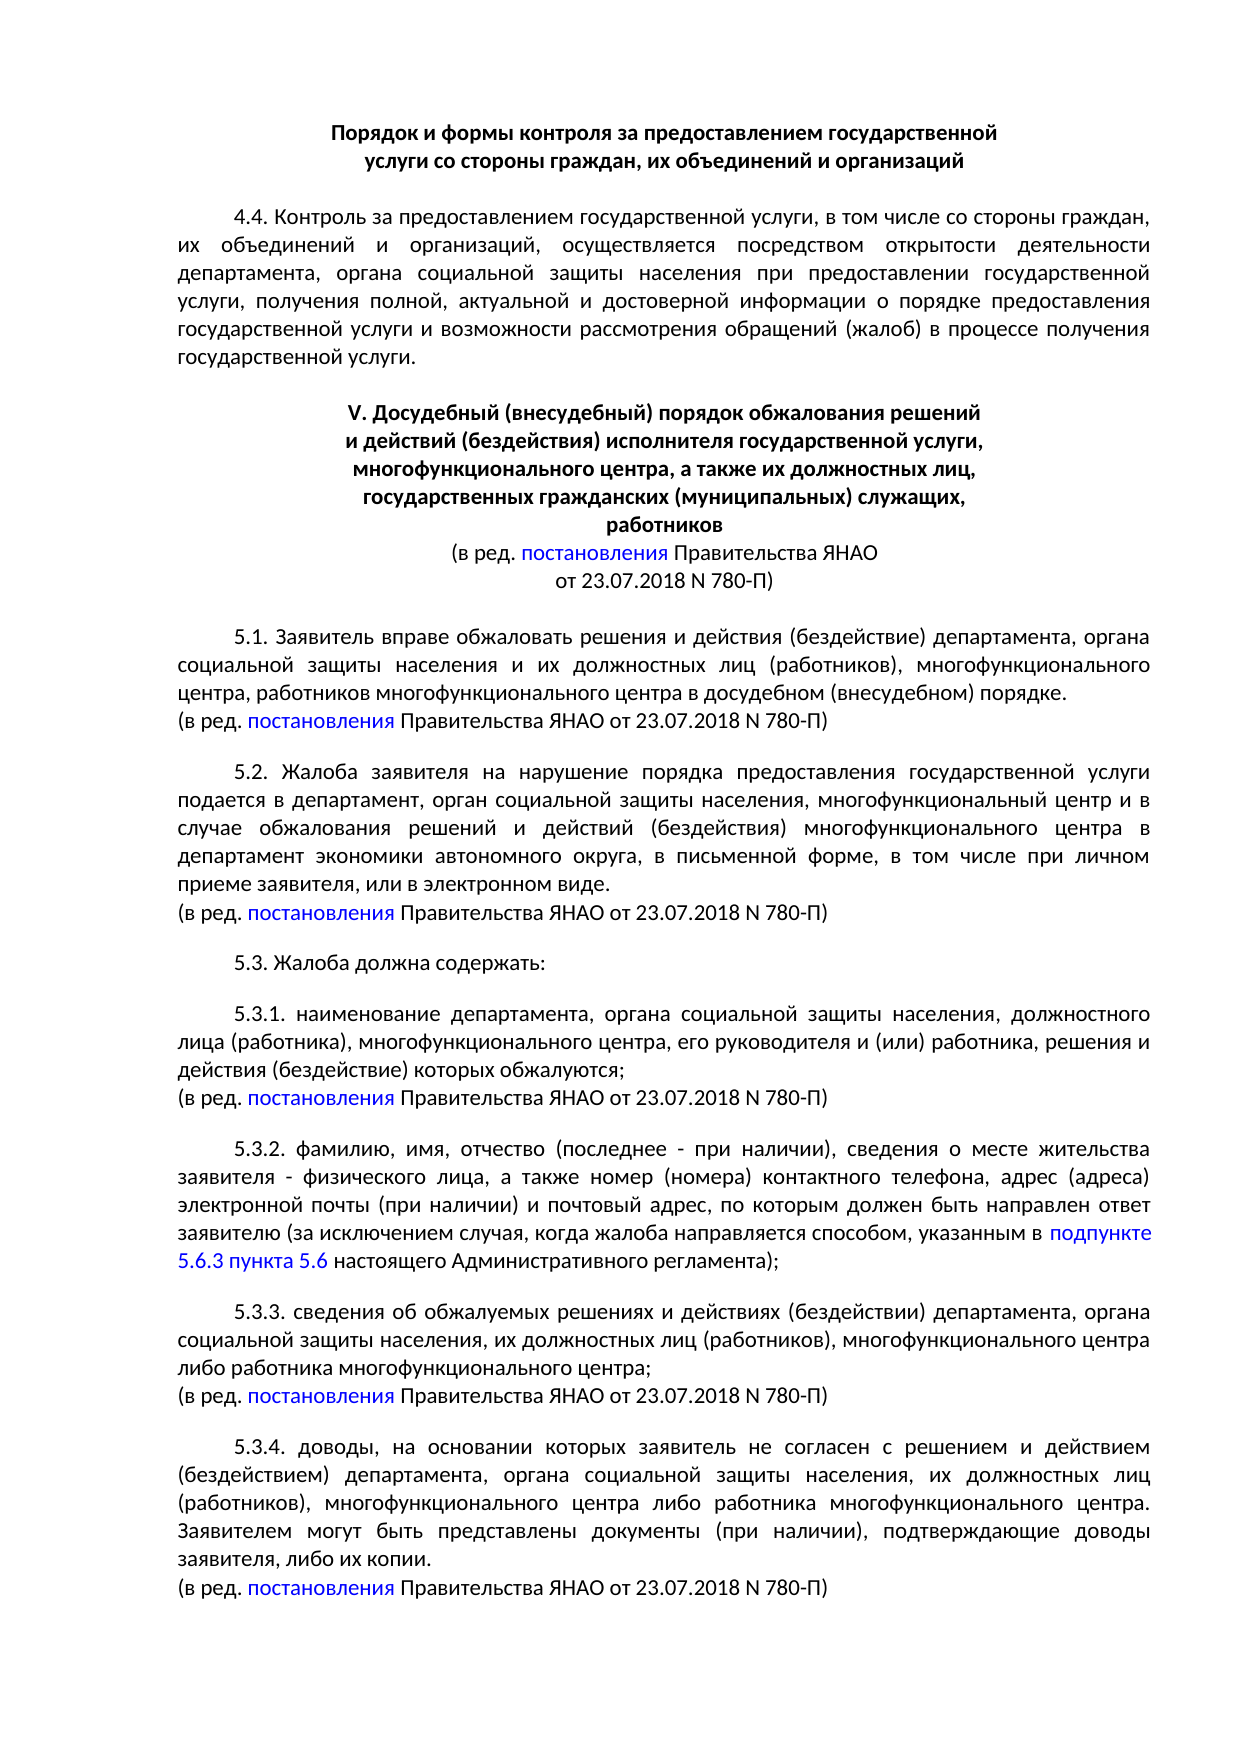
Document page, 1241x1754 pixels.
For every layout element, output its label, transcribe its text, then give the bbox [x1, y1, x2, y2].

text 5.3.4. доводы, на основании которых заявитель не согласен с решением и действием (бездействием) департамента, органа социальной защиты населения, их должностных лиц (работников), многофункционального центра либо работника многофункционального центра. Заявителем могут быть представлены документы (при наличии), подтверждающие доводы заявителя, либо их копии. [177, 1432, 1152, 1573]
title услуги со стороны граждан, их объединений и организаций [177, 146, 1152, 174]
text (в ред. постановления Правительства ЯНАО от 23.07.2018 N 780-П) [177, 1382, 1152, 1409]
text 5.3.2. фамилию, имя, отчество (последнее - при наличии), сведения о месте жительства заявителя - физического лица, а также номер (номера) контактного телефона, адрес (адреса) электронной почты (при наличии) и почтовый адрес, по которым должен быть направлен ответ заявителю (за исключением случая, когда жалоба направляется способом, указанным в подпункте 5.6.3 пункта 5.6 настоящего Административного регламента); [177, 1134, 1152, 1274]
text (в ред. постановления Правительства ЯНАО [177, 538, 1152, 566]
text 5.1. Заявитель вправе обжаловать решения и действия (бездействие) департамента, органа социальной защиты населения и их должностных лиц (работников), многофункционального центра, работников многофункционального центра в досудебном (внесудебном) порядке. [177, 622, 1152, 707]
text (в ред. постановления Правительства ЯНАО от 23.07.2018 N 780-П) [177, 707, 1152, 734]
title государственных гражданских (муниципальных) служащих, [177, 482, 1152, 510]
text (в ред. постановления Правительства ЯНАО от 23.07.2018 N 780-П) [177, 898, 1152, 926]
title многофункционального центра, а также их должностных лиц, [177, 454, 1152, 482]
text от 23.07.2018 N 780-П) [177, 566, 1152, 594]
text 4.4. Контроль за предоставлением государственной услуги, в том числе со стороны граждан, их объединений и организаций, осуществляется посредством открытости деятельности департамента, органа социальной защиты населения при предоставлении государственной услуги, получения полной, актуальной и достоверной информации о порядке предоставления государственной услуги и возможности рассмотрения обращений (жалоб) в процессе получения государственной услуги. [177, 202, 1152, 370]
text 5.3.3. сведения об обжалуемых решениях и действиях (бездействии) департамента, органа социальной защиты населения, их должностных лиц (работников), многофункционального центра либо работника многофункционального центра; [177, 1297, 1152, 1382]
text 5.3. Жалоба должна содержать: [177, 948, 1152, 977]
text 5.2. Жалоба заявителя на нарушение порядка предоставления государственной услуги подается в департамент, орган социальной защиты населения, многофункциональный центр и в случае обжалования решений и действий (бездействия) многофункционального центра в департамент экономики автономного округа, в письменной форме, в том числе при личном приеме заявителя, или в электронном виде. [177, 757, 1152, 898]
text (в ред. постановления Правительства ЯНАО от 23.07.2018 N 780-П) [177, 1573, 1152, 1601]
title V. Досудебный (внесудебный) порядок обжалования решений [177, 398, 1152, 426]
text (в ред. постановления Правительства ЯНАО от 23.07.2018 N 780-П) [177, 1083, 1152, 1112]
title и действий (бездействия) исполнителя государственной услуги, [177, 426, 1152, 454]
title Порядок и формы контроля за предоставлением государственной [177, 118, 1152, 146]
title работников [177, 510, 1152, 538]
text 5.3.1. наименование департамента, органа социальной защиты населения, должностного лица (работника), многофункционального центра, его руководителя и (или) работника, решения и действия (бездействие) которых обжалуются; [177, 999, 1152, 1083]
